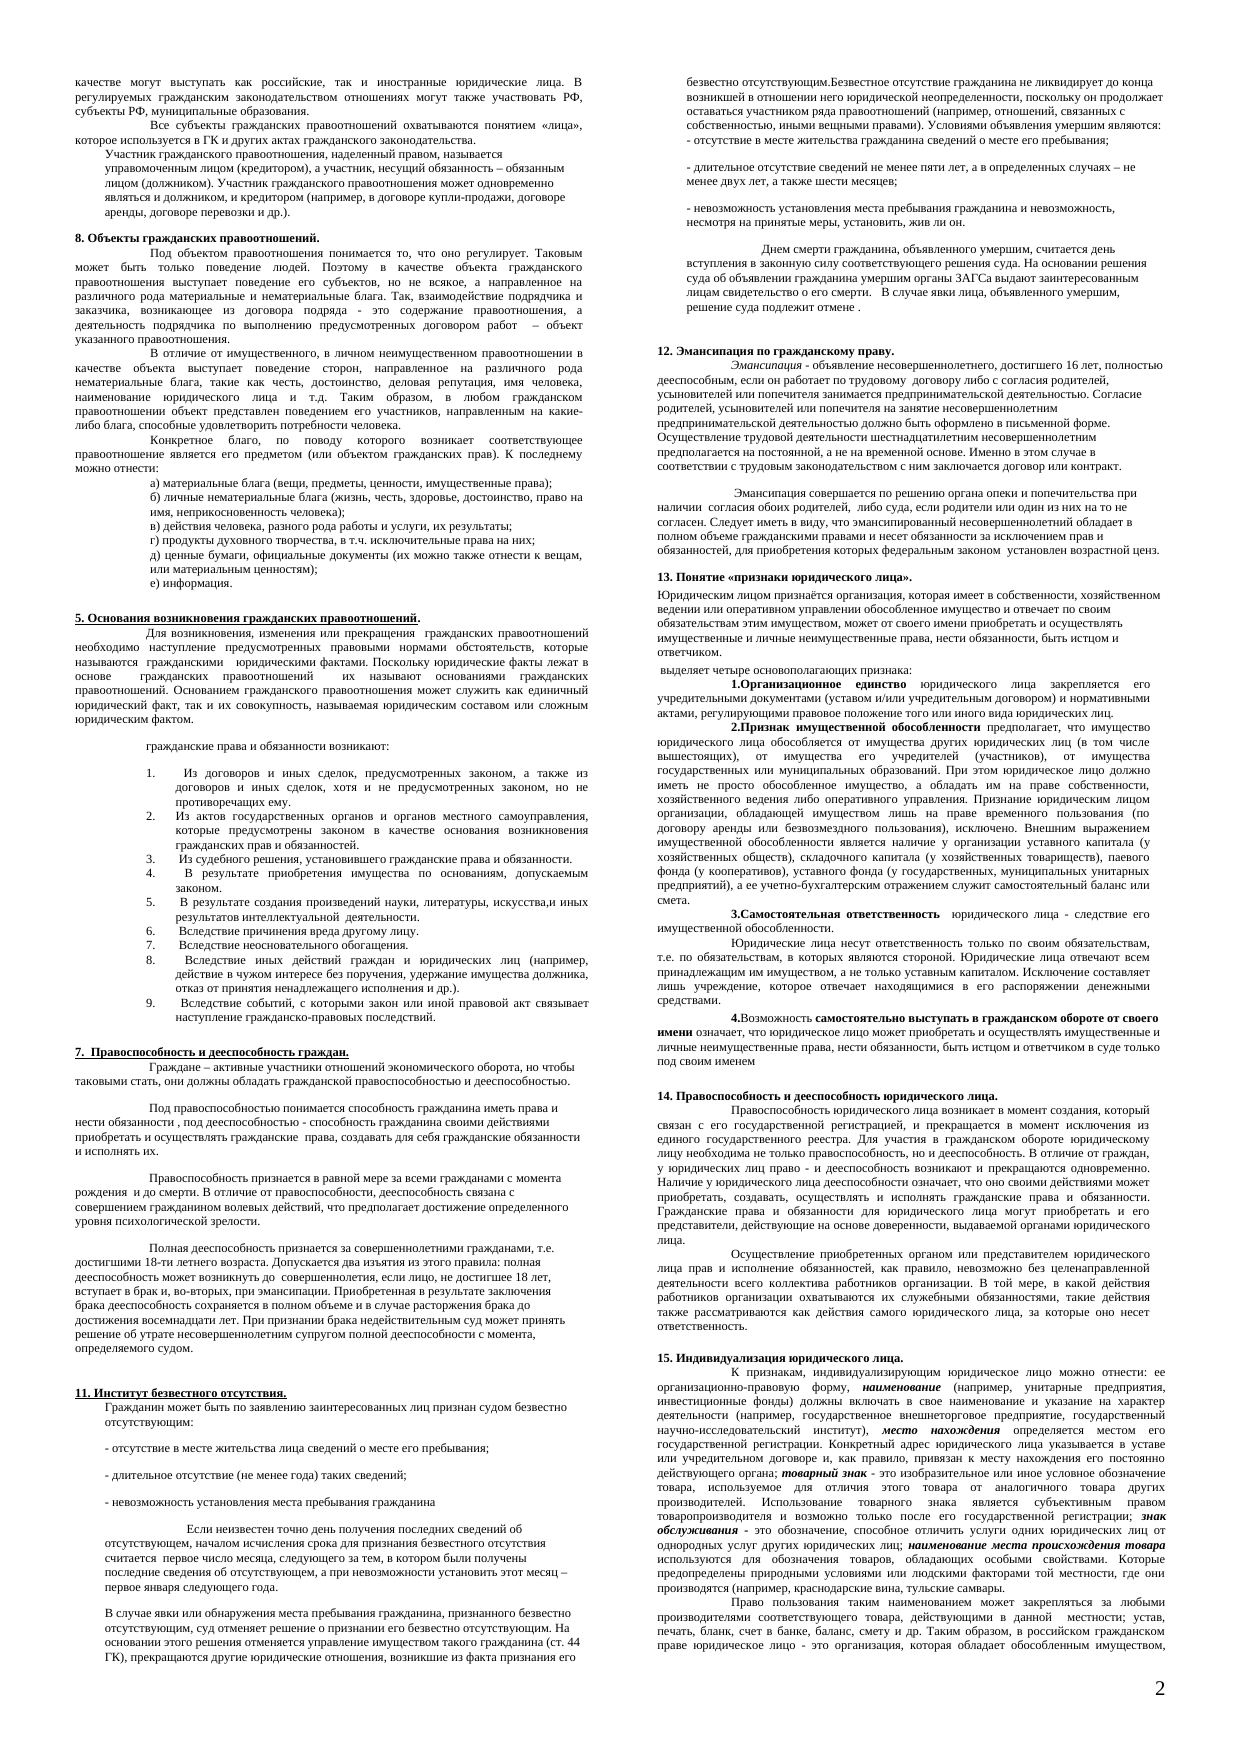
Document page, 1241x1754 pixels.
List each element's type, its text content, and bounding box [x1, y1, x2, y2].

text в) действия человека, разного рода работы и услуги, их результаты; [150, 519, 583, 533]
text 13. Понятие «признаки юридического лица». [657, 570, 1165, 584]
list Эмансипация совершается по решению органа опеки и попечительства при наличии согласия обоих родителей, либо суда, если родители или один из них на то не согласен. Следует иметь в виду, что эмансипированный несовершеннолетний обладает в полном объеме гражданскими правами и несет обязанности за исключением прав и обязанностей, для приобретения которых федеральным законом установлен возрастной ценз. [657, 486, 1165, 557]
text Гражданин может быть по заявлению заинтересованных лиц признан судом безвестно отсутствующим: [104, 1400, 583, 1429]
list Вследствие событий, с которыми закон или иной правовой акт связывает наступление гражданско-правовых последствий. [146, 996, 589, 1024]
list Из судебного решения, установившего гражданские права и обязанности. [146, 852, 589, 866]
list Эмансипация - объявление несовершеннолетнего, достигшего 16 лет, полностью дееспособным, если он работает по трудовому договору либо с согласия родителей, усыновителей или попечителя занимается предпринимательской деятельностью. Согласие родителей, усыновителей или попечителя на занятие несовершеннолетним предпринимательской деятельностью должно быть оформлено в письменной форме. Осуществление трудовой деятельности шестнадцатилетним несовершеннолетним предполагается на постоянной, а не на временной основе. Именно в этом случае в соответствии с трудовым законодательством с ним заключается договор или контракт. [657, 358, 1165, 473]
text Конкретное благо, по поводу которого возникает соответствующее правоотношение является его предметом (или объектом гражданских прав). К последнему можно отнести: [75, 432, 583, 476]
list Вследствие причинения вреда другому лицу. [146, 924, 568, 938]
text Осуществление приобретенных органом или представителем юридического лица прав и исполнение обязанностей, как правило, невозможно без целенаправленной деятельности всего коллектива работников организации. В той мере, в какой действия работников организации охватываются их служебными обязанностями, такие действия также рассматриваются как действия самого юридического лица, за которые оно несет ответственность. [657, 1247, 1150, 1333]
text Юридическим лицом признаётся организация, которая имеет в собственности, хозяйственном ведении или оперативном управлении обособленное имущество и отвечает по своим обязательствам этим имуществом, может от своего имени приобретать и осуществлять имущественные и личные неимущественные права, нести обязанности, быть истцом и ответчиком. [657, 587, 1165, 659]
text д) ценные бумаги, официальные документы (их можно также отнести к вещам, или материальным ценностям); [150, 547, 583, 576]
text Днем смерти гражданина, объявленного умершим, считается день вступления в законную силу соответствующего решения суда. На основании решения суда об объявлении гражданина умершим органы ЗАГСа выдают заинтересованным лицам свидетельство о его смерти. В случае явки лица, объявленного умершим, решение суда подлежит отмене . [686, 242, 1165, 314]
text - длительное отсутствие (не менее года) таких сведений; [104, 1468, 583, 1482]
text е) информация. [150, 576, 583, 591]
list Вследствие неосновательного обогащения. [146, 938, 568, 952]
text 2.Признак имущественной обособленности предполагает, что имущество юридического лица обособляется от имущества других юридических лиц (в том числе вышестоящих), от имущества его учредителей (участников), от имущества государственных или муниципальных образований. При этом юридическое лицо должно иметь не просто обособленное имущество, а обладать им на праве собственности, хозяйственного ведения либо оперативного управления. Признание юридическим лицом организации, обладающей имуществом лишь на праве временного пользования (по договору аренды или безвозмездного пользования), исключено. Внешним выражением имущественной обособленности является наличие у организации уставного капитала (у хозяйственных обществ), складочного капитала (у хозяйственных товариществ), паевого фонда (у кооперативов), уставного фонда (у государственных, муниципальных унитарных предприятий), а ее учетно-бухгалтерским отражением служит самостоятельный баланс или смета. [657, 720, 1150, 907]
text 7. Правоспособность и дееспособность граждан. [75, 1045, 583, 1059]
text б) личные нематериальные блага (жизнь, честь, здоровье, достоинство, право на имя, неприкосновенность человека); [150, 490, 583, 519]
text 11. Институт безвестного отсутствия. [75, 1386, 583, 1400]
list Вследствие иных действий граждан и юридических лиц (например, действие в чужом интересе без поручения, удержание имущества должника, отказ от принятия ненадлежащего исполнения и др.). [146, 952, 589, 996]
text гражданские права и обязанности возникают: [75, 739, 589, 753]
text 12. Эмансипация по гражданскому праву. [657, 344, 1165, 358]
text а) материальные блага (вещи, предметы, ценности, имущественные права); [150, 476, 583, 490]
text 4.Возможность самостоятельно выступать в гражданском обороте от своего имени означает, что юридическое лицо может приобретать и осуществлять имущественные и личные неимущественные права, нести обязанности, быть истцом и ответчиком в суде только под своим именем [657, 1011, 1165, 1068]
list Из актов государственных органов и органов местного самоуправления, которые предусмотрены законом в качестве основания возникновения гражданских прав и обязанностей. [146, 809, 589, 852]
list В результате создания произведений науки, литературы, искусства,и иных результатов интеллектуальной деятельности. [146, 895, 589, 924]
text 5. Основания возникновения гражданских правоотношений. [75, 611, 583, 626]
text Если неизвестен точно день получения последних сведений об отсутствующем, началом исчисления срока для признания безвестного отсутствия считается первое число месяца, следующего за тем, в котором были получены последние сведения об отсутствующем, а при невозможности установить этот месяц – первое января следующего года. [104, 1522, 583, 1594]
text - длительное отсутствие сведений не менее пяти лет, а в определенных случаях – не менее двух лет, а также шести месяцев; [686, 159, 1165, 188]
text - невозможность установления места пребывания гражданина и невозможность, несмотря на принятые меры, установить, жив ли он. [686, 201, 1165, 229]
list Из договоров и иных сделок, предусмотренных законом, а также из договоров и иных сделок, хотя и не предусмотренных законом, но не противоречащих ему. [146, 766, 589, 809]
text Участник гражданского правоотношения, наделенный правом, называется управомоченным лицом (кредитором), а участник, несущий обязанность – обязанным лицом (должником). Участник гражданского правоотношения может одновременно являться и должником, и кредитором (например, в договоре купли-продажи, договоре аренды, договоре перевозки и др.). [104, 147, 583, 219]
text Правоспособность юридического лица возникает в момент создания, который связан с его государственной регистрацией, и прекращается в момент исключения из единого государственного реестра. Для участия в гражданском обороте юридическому лицу необходима не только правоспособность, но и дееспособность. В отличие от граждан, у юридических лиц право - и дееспособность возникают и прекращаются одновременно. Наличие у юридического лица дееспособности означает, что оно своими действиями может приобретать, создавать, осуществлять и исполнять гражданские права и обязанности. Гражданские права и обязанности для юридического лица могут приобретать и его представители, действующие на основе доверенности, выдаваемой органами юридического лица. [657, 1103, 1150, 1247]
text - отсутствие в месте жительства лица сведений о месте его пребывания; [104, 1441, 583, 1456]
list Полная дееспособность признается за совершеннолетними гражданами, т.е. достигшими 18-ти летнего возраста. Допускается два изъятия из этого правила: полная дееспособность может возникнуть до совершеннолетия, если лицо, не достигшее 18 лет, вступает в брак и, во-вторых, при эмансипации. Приобретенная в результате заключения брака дееспособность сохраняется в полном объеме и в случае расторжения брака до достижения восемнадцати лет. При признании брака недействительным суд может принять решение об утрате несовершеннолетним супругом полной дееспособности с момента, определяемого судом. [75, 1241, 583, 1356]
text В отличие от имущественного, в личном неимущественном правоотношении в качестве объекта выступает поведение сторон, направленное на различного рода нематериальные блага, такие как честь, достоинство, деловая репутация, имя человека, наименование юридического лица и т.д. Таким образом, в любом гражданском правоотношении объект представлен поведением его участников, направленным на какие-либо блага, способные удовлетворить потребности человека. [75, 346, 583, 432]
list Граждане – активные участники отношений экономического оборота, но чтобы таковыми стать, они должны обладать гражданской правоспособностью и дееспособностью. [75, 1059, 583, 1088]
text 3.Самостоятельная ответственность юридического лица - следствие его имущественной обособленности. [657, 907, 1150, 936]
text 14. Правоспособность и дееспособность юридического лица. [657, 1089, 1165, 1103]
list Под правоспособностью понимается способность гражданина иметь права и нести обязанности , под дееспособностью - способность гражданина своими действиями приобретать и осуществлять гражданские права, создавать для себя гражданские обязанности и исполнять их. [75, 1101, 583, 1158]
text Юридические лица несут ответственность только по своим обязательствам, т.е. по обязательствам, в которых являются стороной. Юридические лица отвечают всем принадлежащим им имуществом, а не только уставным капиталом. Исключение составляет лишь учреждение, которое отвечает находящимися в его распоряжении денежными средствами. [657, 936, 1150, 1007]
text г) продукты духовного творчества, в т.ч. исключительные права на них; [150, 533, 583, 547]
list В результате приобретения имущества по основаниям, допускаемым законом. [146, 866, 589, 895]
text 8. Объекты гражданских правоотношений. [75, 231, 583, 246]
text Для возникновения, изменения или прекращения гражданских правоотношений необходимо наступление предусмотренных правовыми нормами обстоятельств, которые называются гражданскими юридическими фактами. Поскольку юридические факты лежат в основе гражданских правоотношений их называют основаниями гражданских правоотношений. Основанием гражданского правоотношения может служить как единичный юридический факт, так и их совокупность, называемая юридическим составом или сложным юридическим фактом. [75, 626, 589, 726]
text 1.Организационное единство юридического лица закрепляется его учредительными документами (уставом и/или учредительным договором) и нормативными актами, регулирующими правовое положение того или иного вида юридических лиц. [657, 677, 1150, 720]
text выделяет четыре основополагающих признака: [657, 662, 1165, 677]
text Все субъекты гражданских правоотношений охватываются понятием «лица», которое используется в ГК и других актах гражданского законодательства. [75, 118, 583, 147]
text 15. Индивидуализация юридического лица. [657, 1351, 1165, 1365]
text Под объектом правоотношения понимается то, что оно регулирует. Таковым может быть только поведение людей. Поэтому в качестве объекта гражданского правоотношения выступает поведение его субъектов, но не всякое, а направленное на различного рода материальные и нематериальные блага. Так, взаимодействие подрядчика и заказчика, возникающее из договора подряда - это содержание правоотношения, а деятельность подрядчика по выполнению предусмотренных договором работ – объект указанного правоотношения. [75, 246, 583, 346]
list Правоспособность признается в равной мере за всеми гражданами с момента рождения и до смерти. В отличие от правоспособности, дееспособность связана с совершением гражданином волевых действий, что предполагает достижение определенного уровня психологической зрелости. [75, 1171, 583, 1228]
text - невозможность установления места пребывания гражданина [104, 1495, 583, 1509]
text К признакам, индивидуализирующим юридическое лицо можно отнести: ее организационно-правовую форму, наименование (например, унитарные предприятия, инвестиционные фонды) должны включать в свое наименование и указание на характер деятельности (например, государственное внешнеторговое предприятие, государственный научно-исследовательский институт), место нахождения определяется местом его государственной регистрации. Конкретный адрес юридического лица указывается в уставе или учредительном договоре и, как правило, привязан к месту нахождения его постоянно действующего органа; товарный знак - это изобразительное или иное условное обозначение товара, используемое для отличия этого товара от аналогичного товара других производителей. Использование товарного знака является субъективным правом товаропроизводителя и возможно только после его государственной регистрации; знак обслуживания - это обозначение, способное отличить услуги одних юридических лиц от однородных услуг других юридических лиц; наименование места происхождения товара используются для обозначения товаров, обладающих особыми свойствами. Которые предопределены природными условиями или людскими факторами той местности, где они производятся (например, краснодарские вина, тульские самвары. [657, 1365, 1166, 1595]
